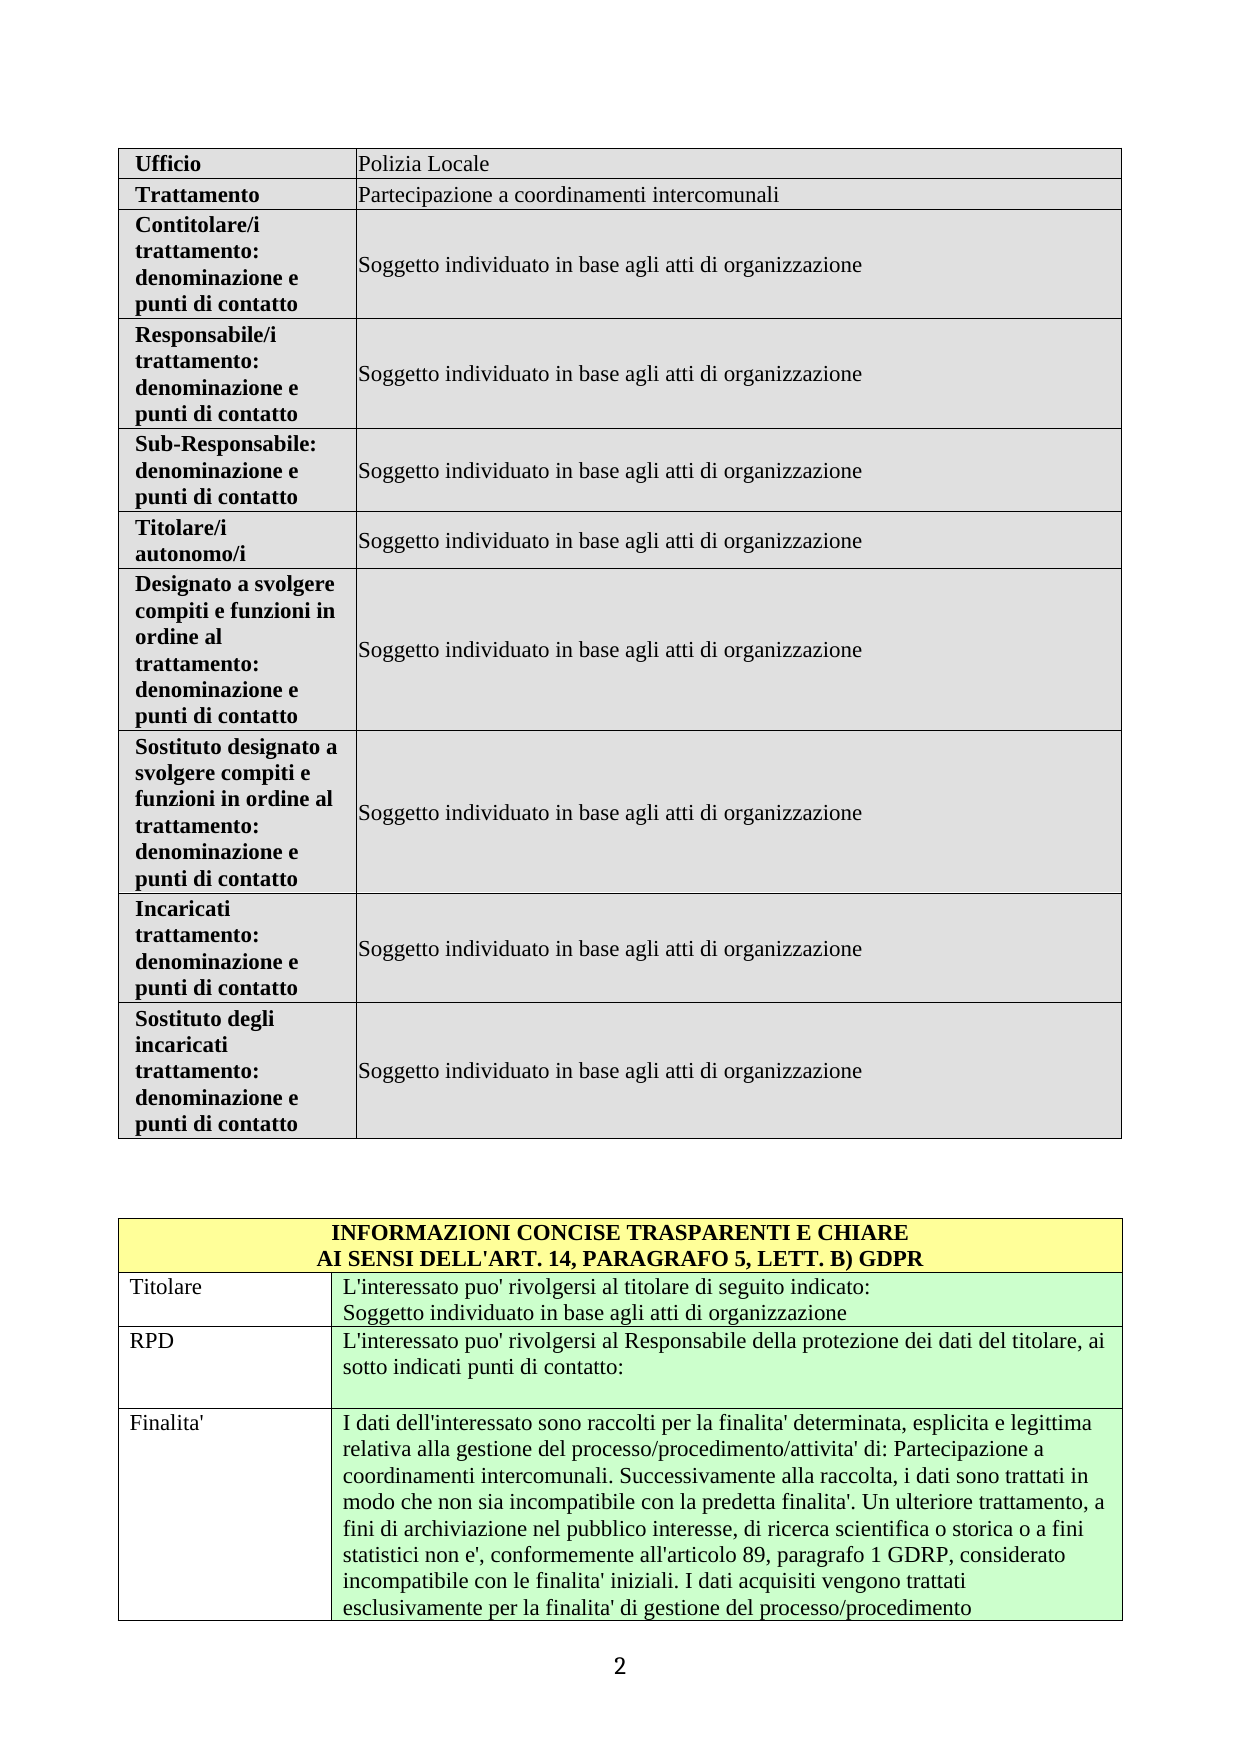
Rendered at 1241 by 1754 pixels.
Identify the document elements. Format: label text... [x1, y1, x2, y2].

table_cell Titolare/i autonomo/i [119, 512, 356, 568]
table_cell RPD [119, 1327, 331, 1408]
table_cell Responsabile/i trattamento: denominazione e punti di contatto [119, 319, 356, 428]
table_cell L'interessato puo' rivolgersi al Responsabile della protezione dei dati del titolare, ai sotto indicati punti di contatto: [332, 1327, 1122, 1408]
table_cell Incaricati trattamento: denominazione e punti di contatto [119, 894, 356, 1002]
table_cell Soggetto individuato in base agli atti di organizzazione [357, 894, 1121, 1002]
table_cell Sostituto designato a svolgere compiti e funzioni in ordine al trattamento: denominazione e punti di contatto [119, 731, 356, 892]
table_cell Trattamento [119, 179, 356, 209]
table_cell Soggetto individuato in base agli atti di organizzazione [357, 569, 1121, 730]
table_cell Contitolare/i trattamento: denominazione e punti di contatto [119, 210, 356, 318]
table_cell L'interessato puo' rivolgersi al titolare di seguito indicato: Soggetto individuato in base agli atti di organizzazione [332, 1273, 1122, 1326]
table_cell Partecipazione a coordinamenti intercomunali [357, 179, 1121, 209]
table_cell Soggetto individuato in base agli atti di organizzazione [357, 731, 1121, 892]
table_cell Designato a svolgere compiti e funzioni in ordine al trattamento: denominazione e punti di contatto [119, 569, 356, 730]
table_cell Soggetto individuato in base agli atti di organizzazione [357, 1003, 1121, 1138]
table_cell Soggetto individuato in base agli atti di organizzazione [357, 512, 1121, 568]
table_cell Polizia Locale [357, 149, 1121, 178]
table_cell Soggetto individuato in base agli atti di organizzazione [357, 429, 1121, 511]
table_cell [332, 1409, 1122, 1620]
table_cell Sub-Responsabile: denominazione e punti di contatto [119, 429, 356, 511]
table_cell Titolare [119, 1273, 331, 1326]
table_cell Ufficio [119, 149, 356, 178]
table_cell Sostituto degli incaricati trattamento: denominazione e punti di contatto [119, 1003, 356, 1138]
table_cell Finalita' [119, 1409, 331, 1620]
table_cell Soggetto individuato in base agli atti di organizzazione [357, 210, 1121, 318]
table_cell Soggetto individuato in base agli atti di organizzazione [357, 319, 1121, 428]
table_header INFORMAZIONI CONCISE TRASPARENTI E CHIARE AI SENSI DELL'ART. 14, PARAGRAFO 5, LETT. B) GDPR [119, 1219, 1122, 1272]
